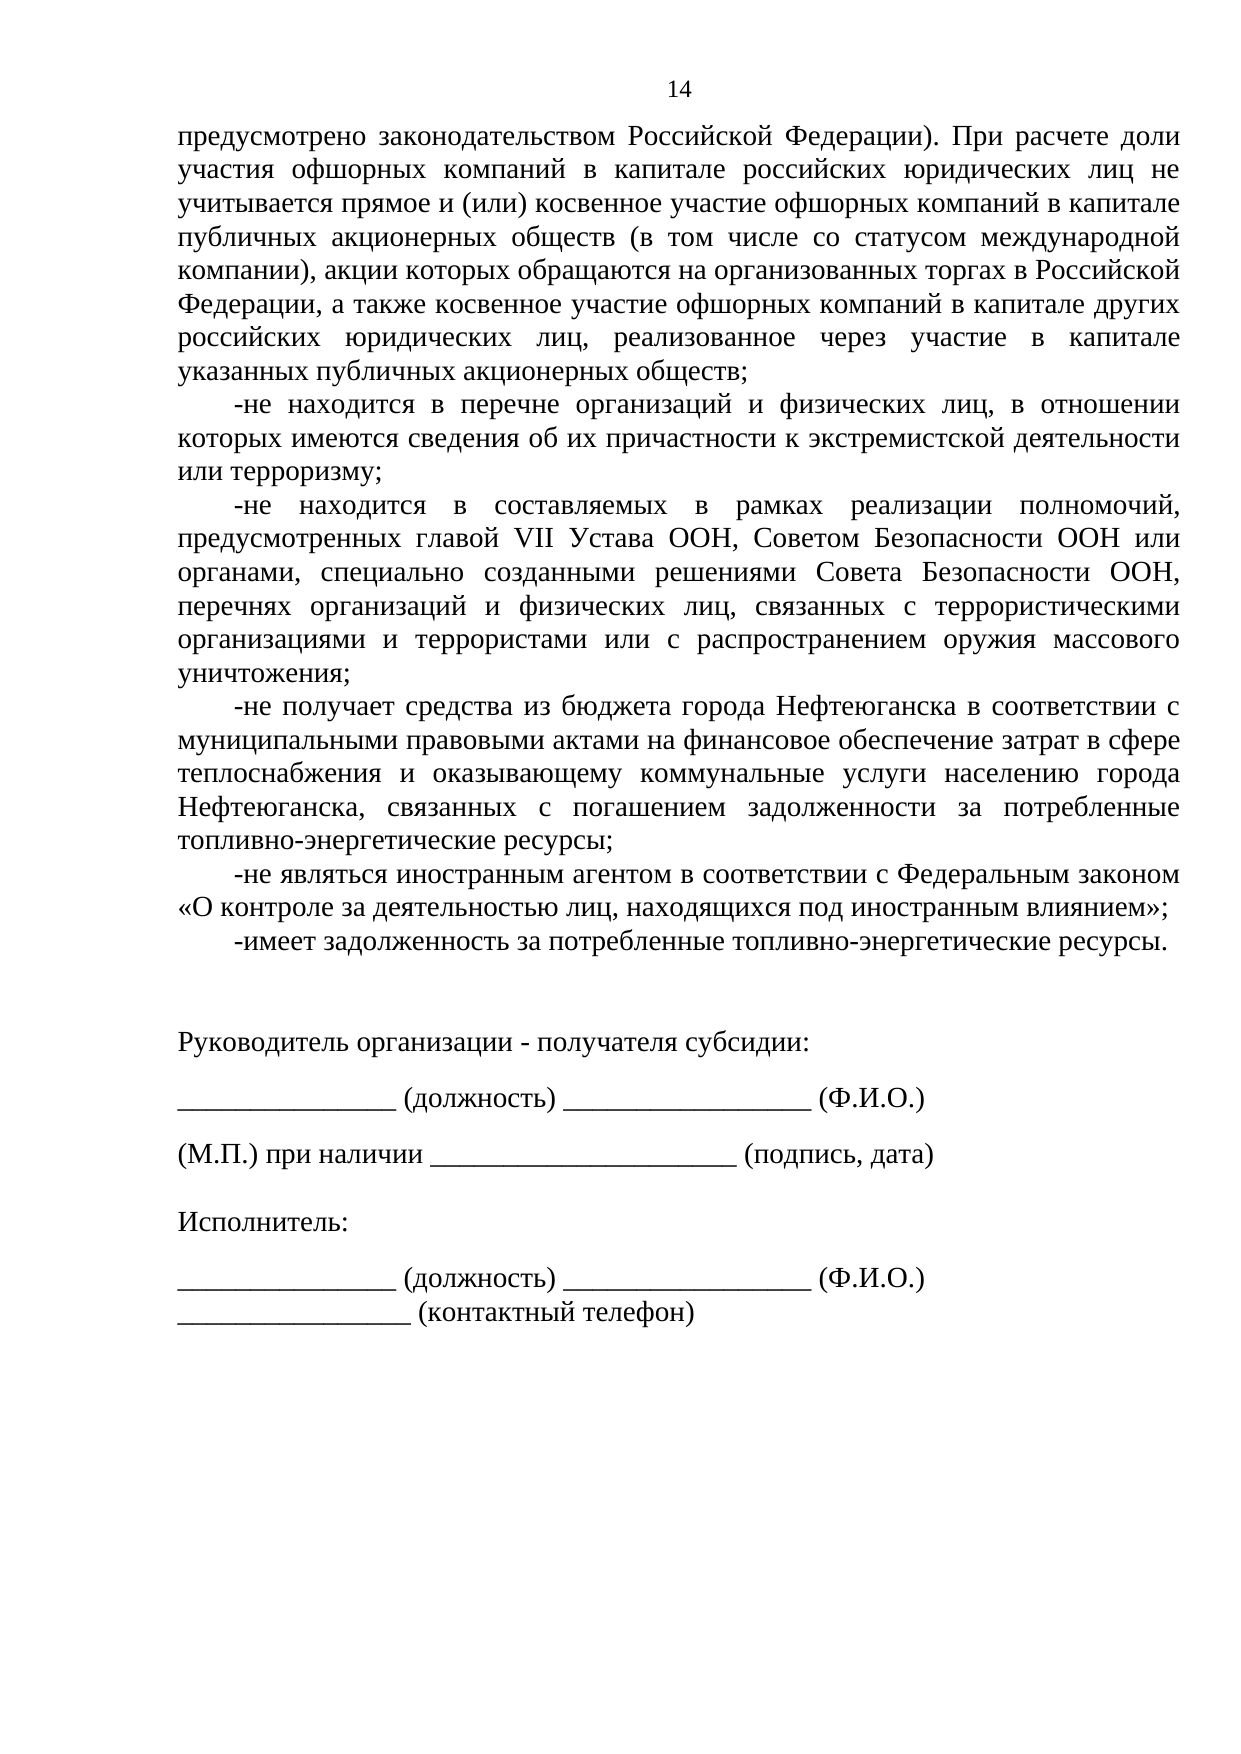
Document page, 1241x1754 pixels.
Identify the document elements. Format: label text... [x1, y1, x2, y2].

text ________________ (контактный телефон) [177, 1294, 1181, 1327]
text Руководитель организации - получателя субсидии: [177, 1024, 1181, 1057]
text -имеет задолженность за потребленные топливно-энергетические ресурсы. [177, 923, 1181, 957]
text _______________ (должность) _________________ (Ф.И.О.) [177, 1260, 1181, 1294]
text (М.П.) при наличии _____________________ (подпись, дата) [177, 1137, 1181, 1170]
text _______________ (должность) _________________ (Ф.И.О.) [177, 1080, 1181, 1114]
text -не находится в перечне организаций и физических лиц, в отношении которых имеются сведения об их причастности к экстремистской деятельности или терроризму; [177, 386, 1181, 487]
text -не получает средства из бюджета города Нефтеюганска в соответствии с муниципальными правовыми актами на финансовое обеспечение затрат в сфере теплоснабжения и оказывающему коммунальные услуги населению города Нефтеюганска, связанных с погашением задолженности за потребленные топливно-энергетические ресурсы; [177, 688, 1181, 856]
text Исполнитель: [177, 1204, 1181, 1237]
text -не находится в составляемых в рамках реализации полномочий, предусмотренных главой VII Устава ООН, Советом Безопасности ООН или органами, специально созданными решениями Совета Безопасности ООН, перечнях организаций и физических лиц, связанных с террористическими организациями и террористами или с распространением оружия массового уничтожения; [177, 487, 1181, 688]
text -не являться иностранным агентом в соответствии с Федеральным законом «О контроле за деятельностью лиц, находящихся под иностранным влиянием»; [177, 856, 1181, 923]
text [177, 118, 1181, 386]
